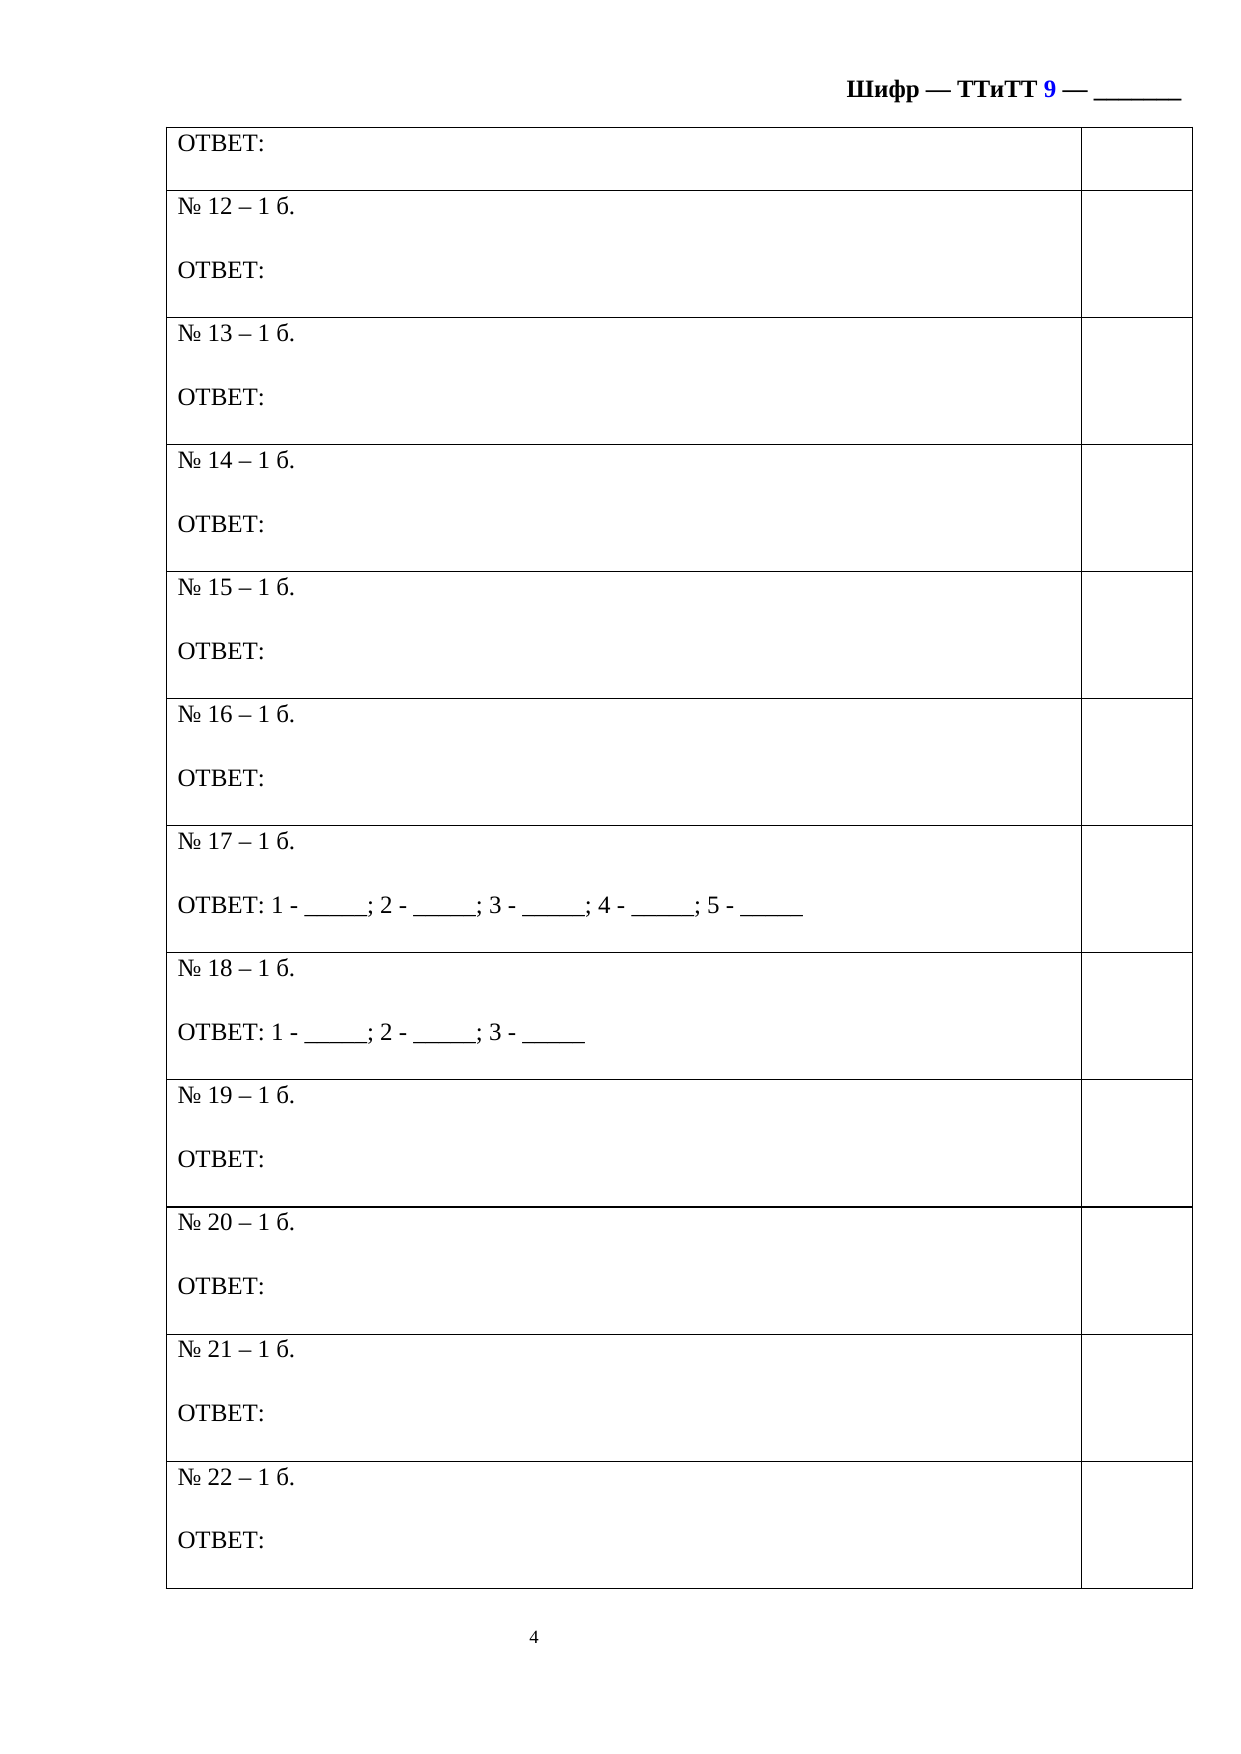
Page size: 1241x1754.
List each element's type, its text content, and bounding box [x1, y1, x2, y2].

table_cell [1082, 318, 1192, 444]
table_cell № 15 – 1 б. ОТВЕТ: [167, 572, 1081, 698]
table_cell [1082, 128, 1192, 190]
table_cell № 13 – 1 б. ОТВЕТ: [167, 318, 1081, 444]
table_cell [1082, 826, 1192, 952]
table_cell № 20 – 1 б. ОТВЕТ: [167, 1208, 1081, 1333]
table_cell [1082, 1208, 1192, 1333]
table_cell № 16 – 1 б. ОТВЕТ: [167, 699, 1081, 825]
table_cell № 21 – 1 б. ОТВЕТ: [167, 1335, 1081, 1461]
table_cell № 17 – 1 б. ОТВЕТ: 1 - _____; 2 - _____; 3 - _____; 4 - _____; 5 - _____ [167, 826, 1081, 952]
table_cell [1082, 191, 1192, 317]
table_cell № 19 – 1 б. ОТВЕТ: [167, 1080, 1081, 1206]
table_cell [1082, 1335, 1192, 1461]
table_cell [1082, 1080, 1192, 1206]
table_cell № 18 – 1 б. ОТВЕТ: 1 - _____; 2 - _____; 3 - _____ [167, 953, 1081, 1079]
table_cell [1082, 699, 1192, 825]
table_cell [1082, 445, 1192, 571]
table_cell [1082, 572, 1192, 698]
table_cell [1082, 1462, 1192, 1588]
table_cell № 14 – 1 б. ОТВЕТ: [167, 445, 1081, 571]
table_cell [1082, 953, 1192, 1079]
table_cell № 22 – 1 б. ОТВЕТ: [167, 1462, 1081, 1588]
table_cell № 12 – 1 б. ОТВЕТ: [167, 191, 1081, 317]
table_cell № 11 – 1 б. ОТВЕТ: [167, 128, 1081, 190]
